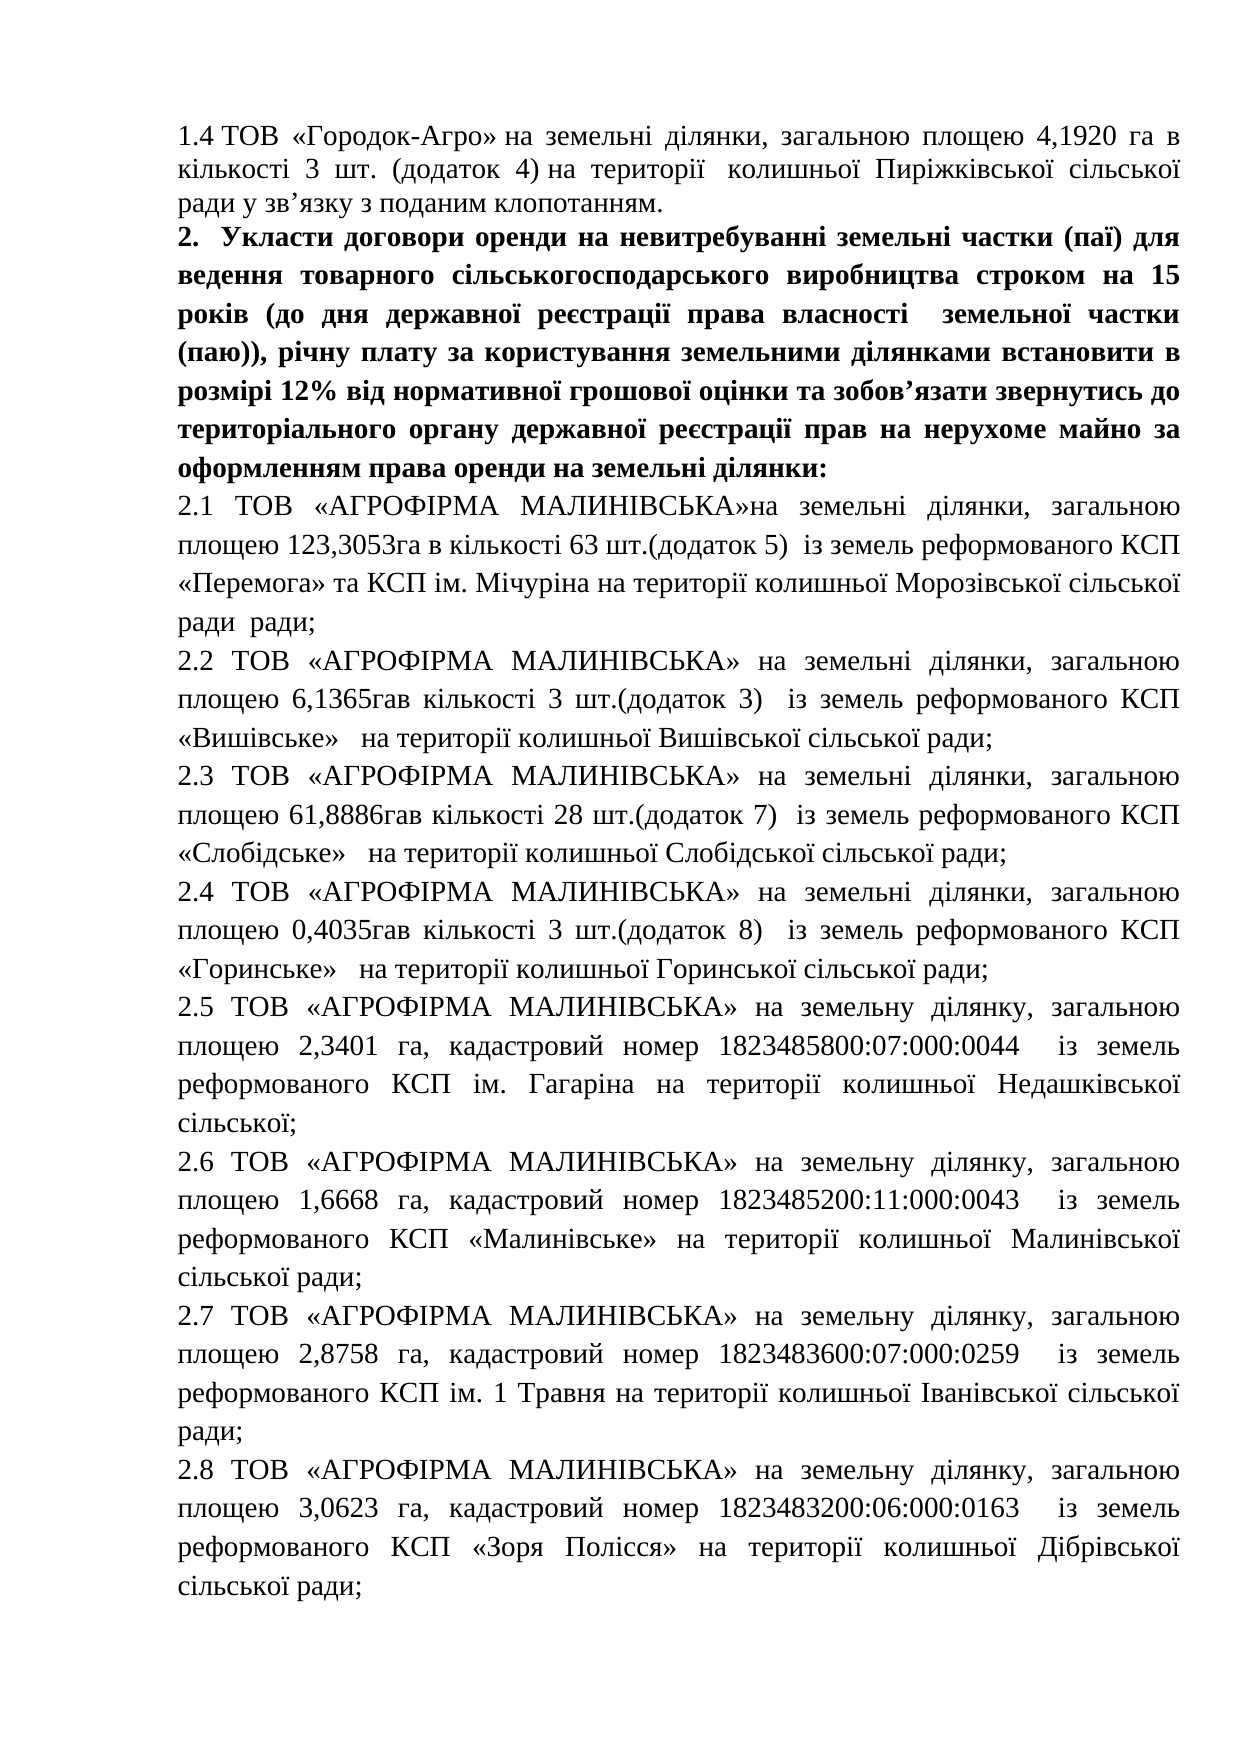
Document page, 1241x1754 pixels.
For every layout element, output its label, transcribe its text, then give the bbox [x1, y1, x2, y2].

text 2.1 ТОВ «АГРОФІРМА МАЛИНІВСЬКА»на земельні ділянки, загальною площею 123,3053га в кількості 63 шт.(додаток 5) із земель реформованого КСП «Перемога» та КСП ім. Мічуріна на території колишньої Морозівської сільської ради ради; [177, 488, 1181, 638]
text 2.2 ТОВ «АГРОФІРМА МАЛИНІВСЬКА» на земельні ділянки, загальною площею 6,1365гав кількості 3 шт.(додаток 3) із земель реформованого КСП «Вишівське» на території колишньої Вишівської сільської ради; [177, 643, 1181, 753]
text 2.4 ТОВ «АГРОФІРМА МАЛИНІВСЬКА» на земельні ділянки, загальною площею 0,4035гав кількості 3 шт.(додаток 8) із земель реформованого КСП «Горинське» на території колишньої Горинської сільської ради; [177, 874, 1181, 984]
text 2.8 ТОВ «АГРОФІРМА МАЛИНІВСЬКА» на земельну ділянку, загальною площею 3,0623 га, кадастровий номер 1823483200:06:000:0163 із земель реформованого КСП «Зоря Полісся» на території колишньої Дібрівської сільської ради; [177, 1452, 1181, 1601]
text 2.3 ТОВ «АГРОФІРМА МАЛИНІВСЬКА» на земельні ділянки, загальною площею 61,8886гав кількості 28 шт.(додаток 7) із земель реформованого КСП «Слобідське» на території колишньої Слобідської сільської ради; [177, 758, 1181, 869]
text 1.4 ТОВ «Городок-Агро» на земельні ділянки, загальною площею 4,1920 га в кількості 3 шт. (додаток 4) на території колишньої Пиріжківської сільської ради у зв’язку з поданим клопотанням. [177, 118, 1181, 219]
text 2. Укласти договори оренди на невитребуванні земельні частки (паї) для ведення товарного сільськогосподарського виробництва строком на 15 років (до дня державної реєстрації права власності земельної частки (паю)), річну плату за користування земельними ділянками встановити в розмірі 12% від нормативної грошової оцінки та зобов’язати звернутись до територіального органу державної реєстрації прав на нерухоме майно за оформленням права оренди на земельні ділянки: [177, 219, 1181, 483]
text 2.7 ТОВ «АГРОФІРМА МАЛИНІВСЬКА» на земельну ділянку, загальною площею 2,8758 га, кадастровий номер 1823483600:07:000:0259 із земель реформованого КСП ім. 1 Травня на території колишньої Іванівської сільської ради; [177, 1298, 1181, 1447]
text 2.6 ТОВ «АГРОФІРМА МАЛИНІВСЬКА» на земельну ділянку, загальною площею 1,6668 га, кадастровий номер 1823485200:11:000:0043 із земель реформованого КСП «Малинівське» на території колишньої Малинівської сільської ради; [177, 1144, 1181, 1293]
text 2.5 ТОВ «АГРОФІРМА МАЛИНІВСЬКА» на земельну ділянку, загальною площею 2,3401 га, кадастровий номер 1823485800:07:000:0044 із земель реформованого КСП ім. Гагаріна на території колишньої Недашківської сільської; [177, 989, 1181, 1139]
